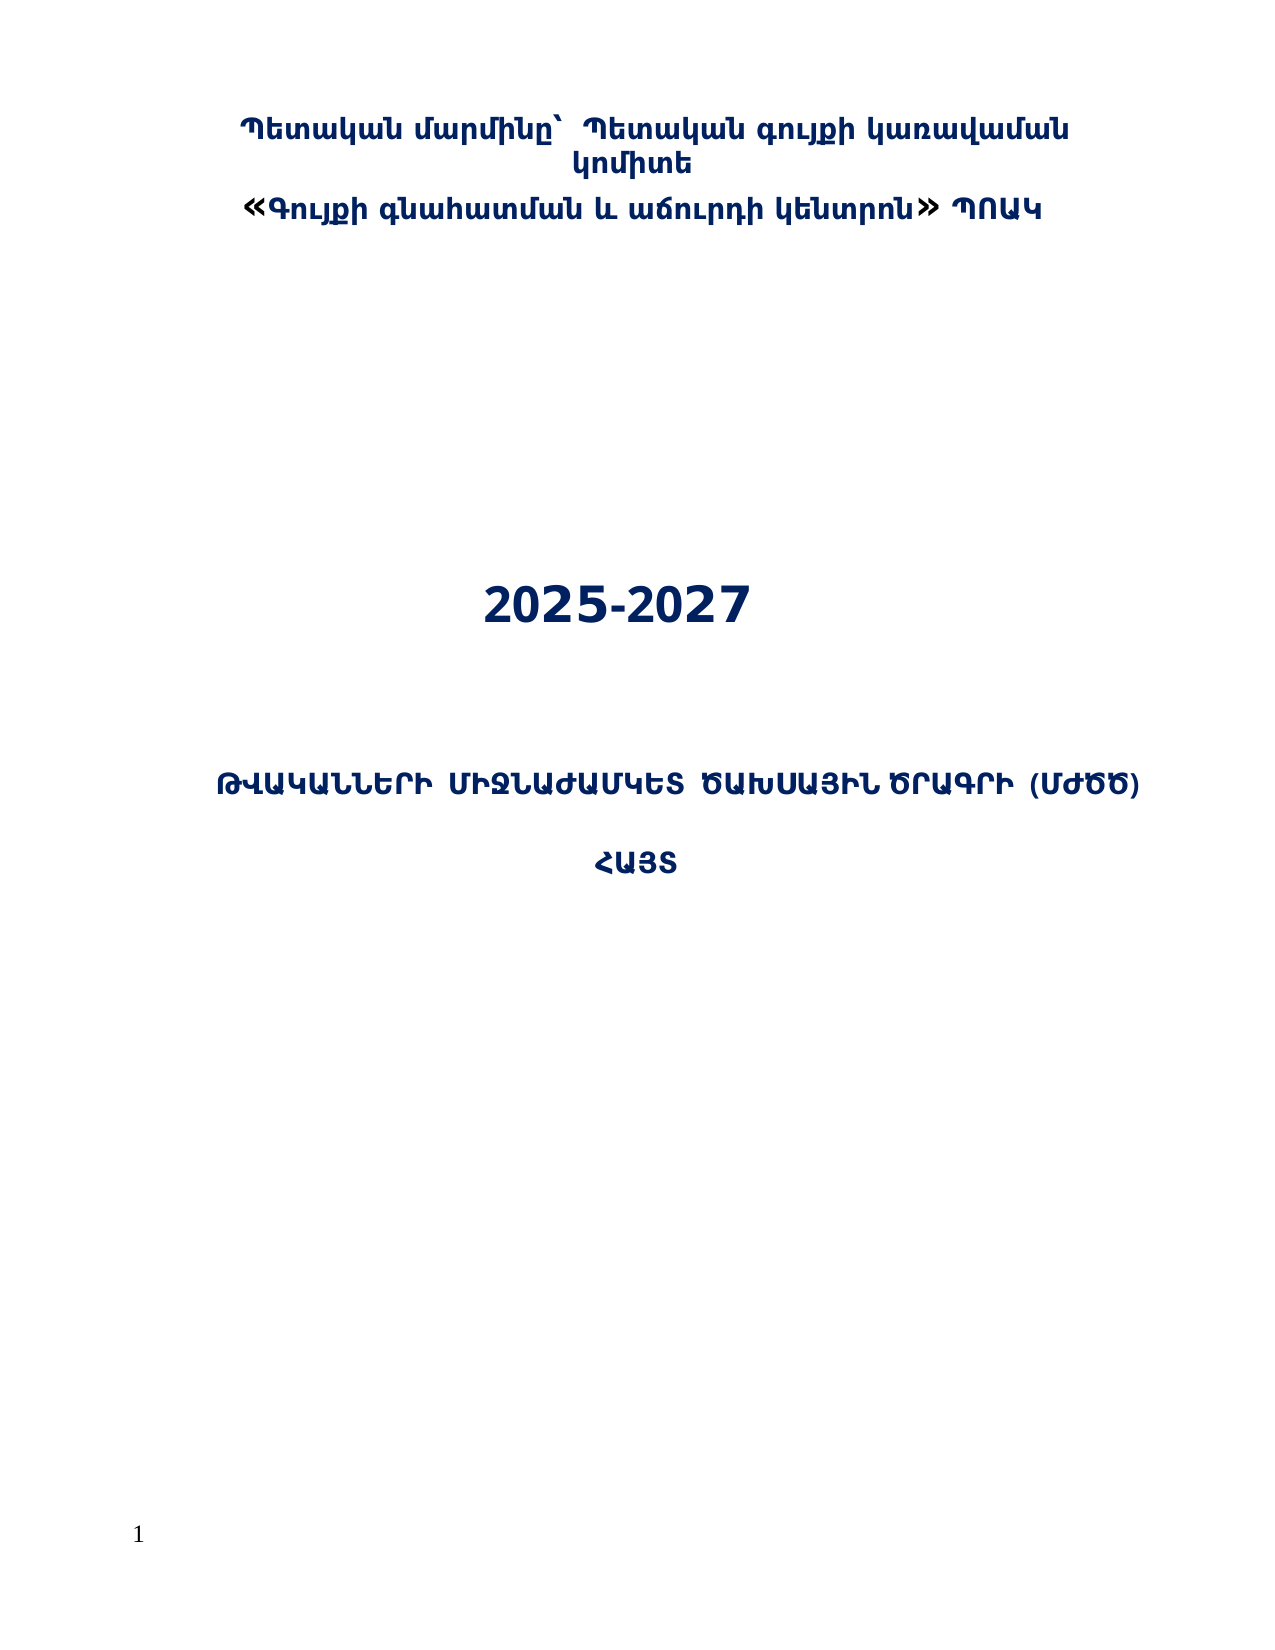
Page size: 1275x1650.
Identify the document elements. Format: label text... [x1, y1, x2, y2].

text 2025-2027 [132, 568, 1152, 637]
text ԹՎԱԿԱՆՆԵՐԻ ՄԻՋՆԱԺԱՄԿԵՏ ԾԱԽՍԱՅԻՆ ԾՐԱԳՐԻ (ՄԺԾԾ) [132, 763, 1152, 803]
text Պետական մարմինը՝ Պետական գույքի կառավաման կոմիտե [132, 112, 1132, 180]
text ՀԱՅՏ [132, 842, 1152, 882]
text «Գույքի գնահատման և աճուրդի կենտրոն» ՊՈԱԿ [132, 180, 1152, 229]
